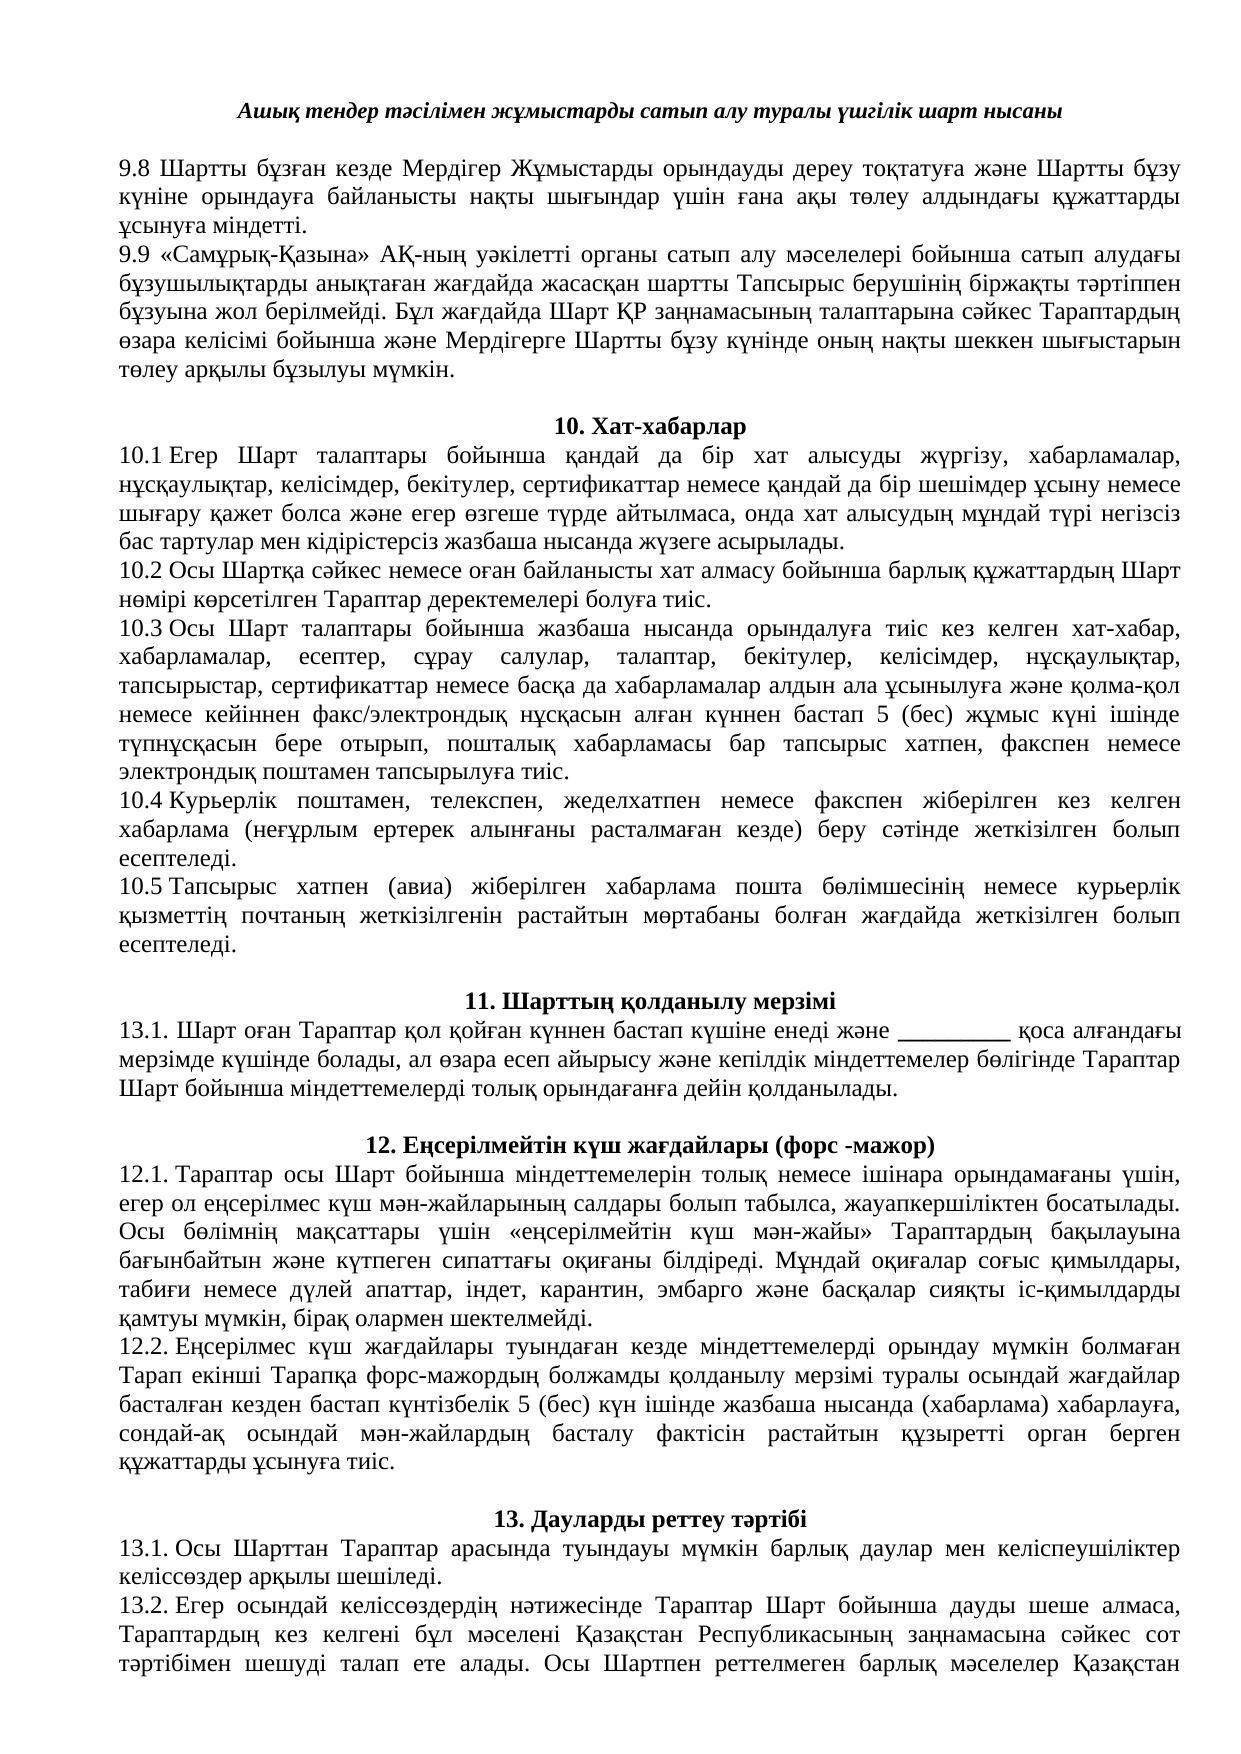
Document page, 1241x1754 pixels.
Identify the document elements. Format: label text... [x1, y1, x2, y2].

text 13. Дауларды реттеу тәртібі [119, 1504, 1182, 1533]
text 12.2. Еңсерілмес күш жағдайлары туындаған кезде міндеттемелерді орындау мүмкін болмаған Тарап екінші Тарапқа форс-мажордың болжамды қолданылу мерзімі туралы осындай жағдайлар басталған кезден бастап күнтізбелік 5 (бес) күн ішінде жазбаша нысанда (хабарлама) хабарлауға, сондай-ақ осындай мән-жайлардың басталу фактісін растайтын құзыретті орган берген құжаттарды ұсынуға тиіс. [119, 1331, 1182, 1475]
text 10.3 Осы Шарт талаптары бойынша жазбаша нысанда орындалуға тиіс кез келген хат-хабар, хабарламалар, есептер, сұрау салулар, талаптар, бекітулер, келісімдер, нұсқаулықтар, тапсырыстар, сертификаттар немесе басқа да хабарламалар алдын ала ұсынылуға және қолма-қол немесе кейіннен факс/электрондық нұсқасын алған күннен бастап 5 (бес) жұмыс күні ішінде түпнұсқасын бере отырып, пошталық хабарламасы бар тапсырыс хатпен, факспен немесе электрондық поштамен тапсырылуға тиіс. [119, 613, 1182, 785]
text 10. Хат-хабарлар [119, 411, 1182, 440]
text 13.1. Шарт оған Тараптар қол қойған күннен бастап күшіне енеді және _________ қоса алғандағы мерзімде күшінде болады, ал өзара есеп айырысу және кепілдік міндеттемелер бөлігінде Тараптар Шарт бойынша міндеттемелерді толық орындағанға дейін қолданылады. [119, 1015, 1182, 1101]
text 13.1. Осы Шарттан Тараптар арасында туындауы мүмкін барлық даулар мен келіспеушіліктер келіссөздер арқылы шешіледі. [119, 1533, 1182, 1590]
text 11. Шарттың қолданылу мерзімі [119, 986, 1182, 1015]
text 9.8 Шартты бұзған кезде Мердігер Жұмыстарды орындауды дереу тоқтатуға және Шартты бұзу күніне орындауға байланысты нақты шығындар үшін ғана ақы төлеу алдындағы құжаттарды ұсынуға міндетті. [119, 153, 1182, 239]
text 12.1. Тараптар осы Шарт бойынша міндеттемелерін толық немесе ішінара орындамағаны үшін, егер ол еңсерілмес күш мән-жайларының салдары болып табылса, жауапкершіліктен босатылады. Осы бөлімнің мақсаттары үшін «еңсерілмейтін күш мән-жайы» Тараптардың бақылауына бағынбайтын және күтпеген сипаттағы оқиғаны білдіреді. Мұндай оқиғалар соғыс қимылдары, табиғи немесе дүлей апаттар, індет, карантин, эмбарго және басқалар сияқты іс-қимылдарды қамтуы мүмкін, бірақ олармен шектелмейді. [119, 1159, 1182, 1331]
text 10.4 Курьерлік поштамен, телекспен, жеделхатпен немесе факспен жіберілген кез келген хабарлама (неғұрлым ертерек алынғаны расталмаған кезде) беру сәтінде жеткізілген болып есептеледі. [119, 785, 1182, 871]
text 10.1 Егер Шарт талаптары бойынша қандай да бір хат алысуды жүргізу, хабарламалар, нұсқаулықтар, келісімдер, бекітулер, сертификаттар немесе қандай да бір шешімдер ұсыну немесе шығару қажет болса және егер өзгеше түрде айтылмаса, онда хат алысудың мұндай түрі негізсіз бас тартулар мен кідірістерсіз жазбаша нысанда жүзеге асырылады. [119, 440, 1182, 555]
text 10.2 Осы Шартқа сәйкес немесе оған байланысты хат алмасу бойынша барлық құжаттардың Шарт нөмірі көрсетілген Тараптар деректемелері болуға тиіс. [119, 555, 1182, 613]
text 9.9 «Самұрық-Қазына» АҚ-ның уәкілетті органы сатып алу мәселелері бойынша сатып алудағы бұзушылықтарды анықтаған жағдайда жасасқан шартты Тапсырыс берушінің біржақты тәртіппен бұзуына жол берілмейді. Бұл жағдайда Шарт ҚР заңнамасының талаптарына сәйкес Тараптардың өзара келісімі бойынша және Мердігерге Шартты бұзу күнінде оның нақты шеккен шығыстарын төлеу арқылы бұзылуы мүмкін. [119, 239, 1182, 383]
text 10.5 Тапсырыс хатпен (авиа) жіберілген хабарлама пошта бөлімшесінің немесе курьерлік қызметтің почтаның жеткізілгенін растайтын мөртабаны болған жағдайда жеткізілген болып есептеледі. [119, 871, 1182, 958]
text 12. Еңсерілмейтін күш жағдайлары (форс -мажор) [119, 1130, 1182, 1159]
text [119, 1590, 1182, 1676]
